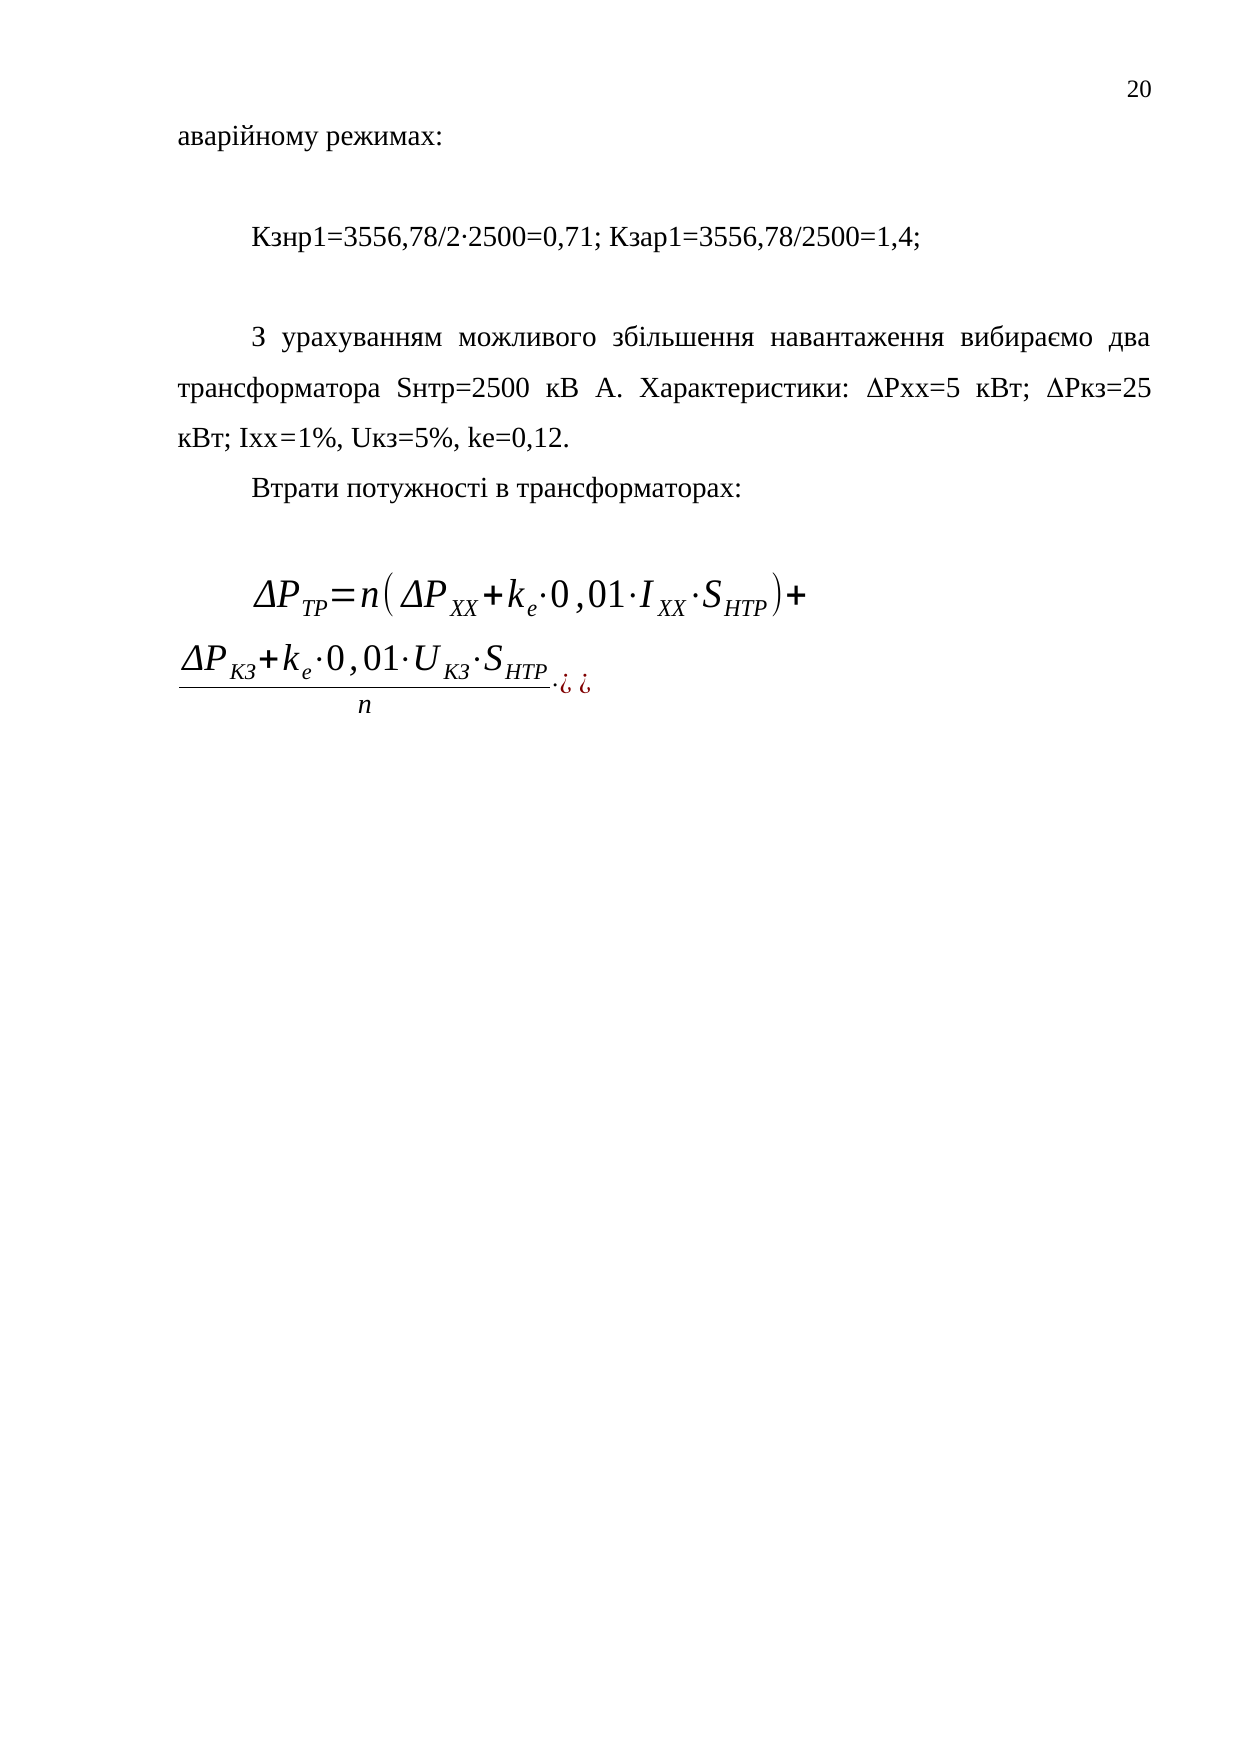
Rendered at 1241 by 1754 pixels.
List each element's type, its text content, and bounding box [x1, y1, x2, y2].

text Кзнр1=3556,78/2∙2500=0,71; Кзар1=3556,78/2500=1,4; [177, 219, 1152, 252]
text Втрати потужності в трансформаторах: [177, 470, 1152, 504]
text З урахуванням можливого збільшення навантаження вибираємо два трансформатора Sнтp=2500 кВ А. Характеристики: Рхх=5 кВт; Ркз=25 кВт; Іхх=1%, Uкз=5%, kе=0,12. [177, 319, 1152, 454]
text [177, 118, 1152, 152]
